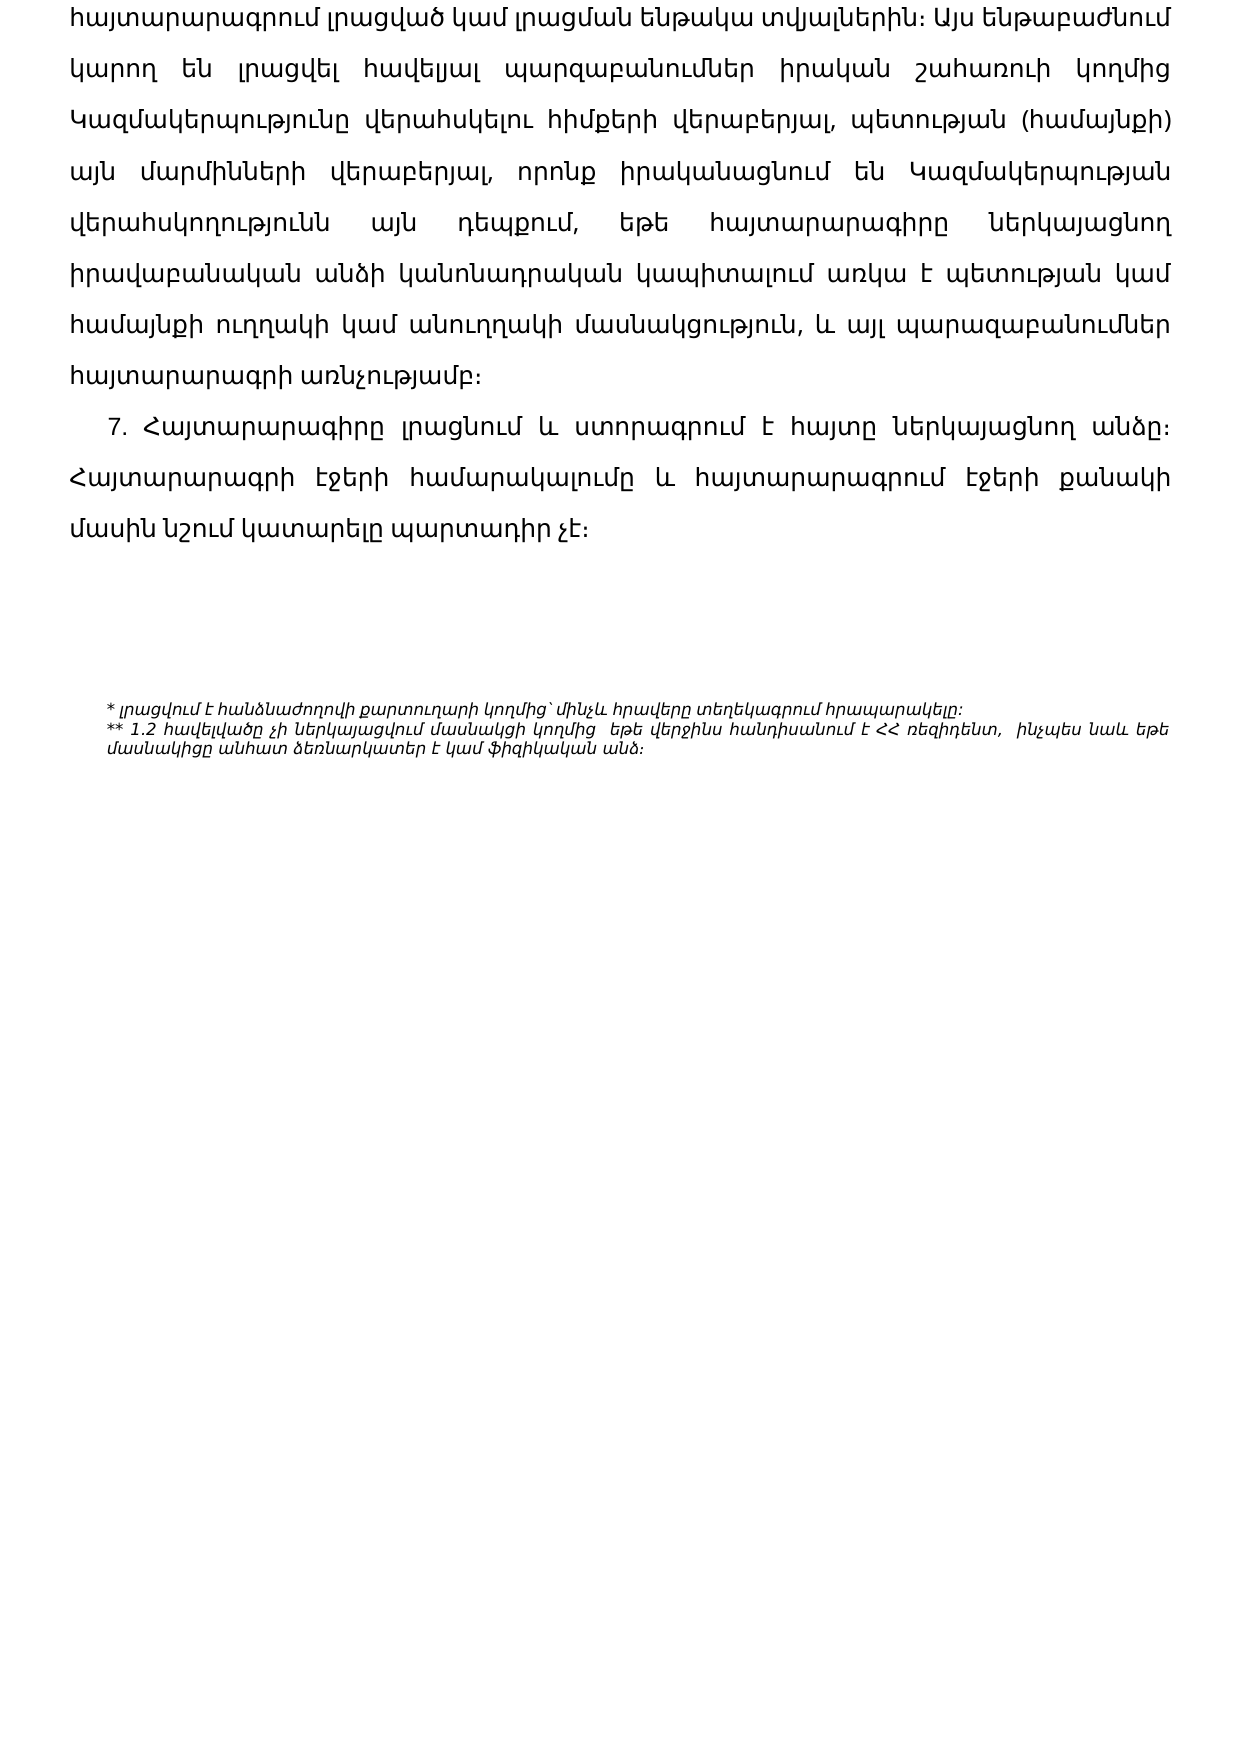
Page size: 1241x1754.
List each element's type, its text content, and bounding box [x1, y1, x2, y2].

text * լրացվում է հանձնաժողովի քարտուղարի կողմից` մինչև հրավերը տեղեկագրում հրապարակելը: [107, 697, 1172, 720]
list Հայտարարագիրը լրացնում և ստորագրում է հայտը ներկայացնող անձը։ Հայտարարագրի էջերի համարակալումը և հայտարարագրում էջերի քանակի մասին նշում կատարելը պարտադիր չէ։ [69, 408, 1172, 544]
text ** 1.2 հավելվածը չի ներկայացվում մասնակցի կողմից եթե վերջինս հանդիսանում է ՀՀ ռեզիդենտ, ինչպես նաև եթե մասնակիցը անհատ ձեռնարկատեր է կամ ֆիզիկական անձ։ [107, 720, 1172, 758]
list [69, 0, 1172, 391]
